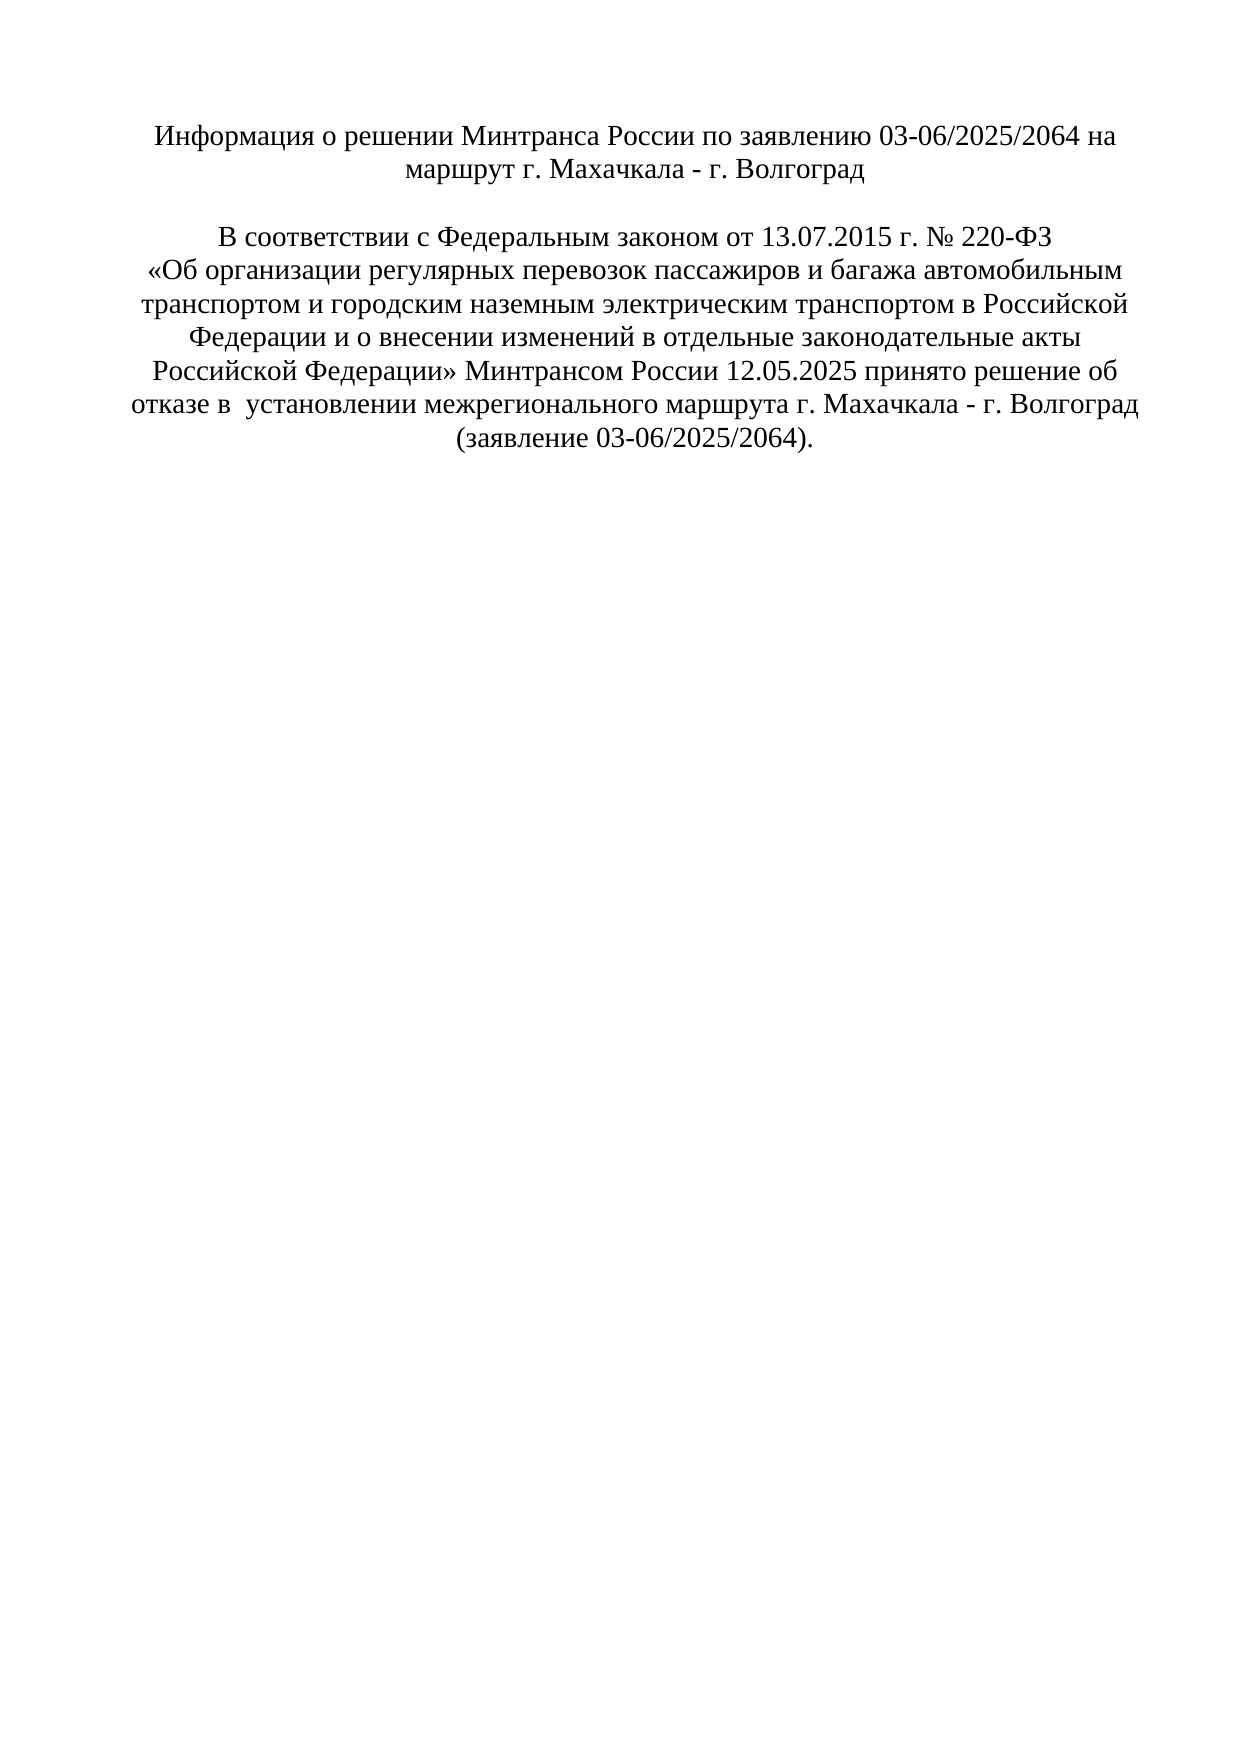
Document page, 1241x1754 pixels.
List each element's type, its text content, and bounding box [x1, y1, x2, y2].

text Информация о решении Минтранса России по заявлению 03-06/2025/2064 на маршрут г. Махачкала - г. Волгоград [118, 118, 1152, 185]
text В соответствии с Федеральным законом от 13.07.2015 г. № 220-ФЗ «Об организации регулярных перевозок пассажиров и багажа автомобильным транспортом и городским наземным электрическим транспортом в Российской Федерации и о внесении изменений в отдельные законодательные акты Российской Федерации» Минтрансом России 12.05.2025 принято решение об отказе в установлении межрегионального маршрута г. Махачкала - г. Волгоград (заявление 03-06/2025/2064). [118, 219, 1152, 453]
